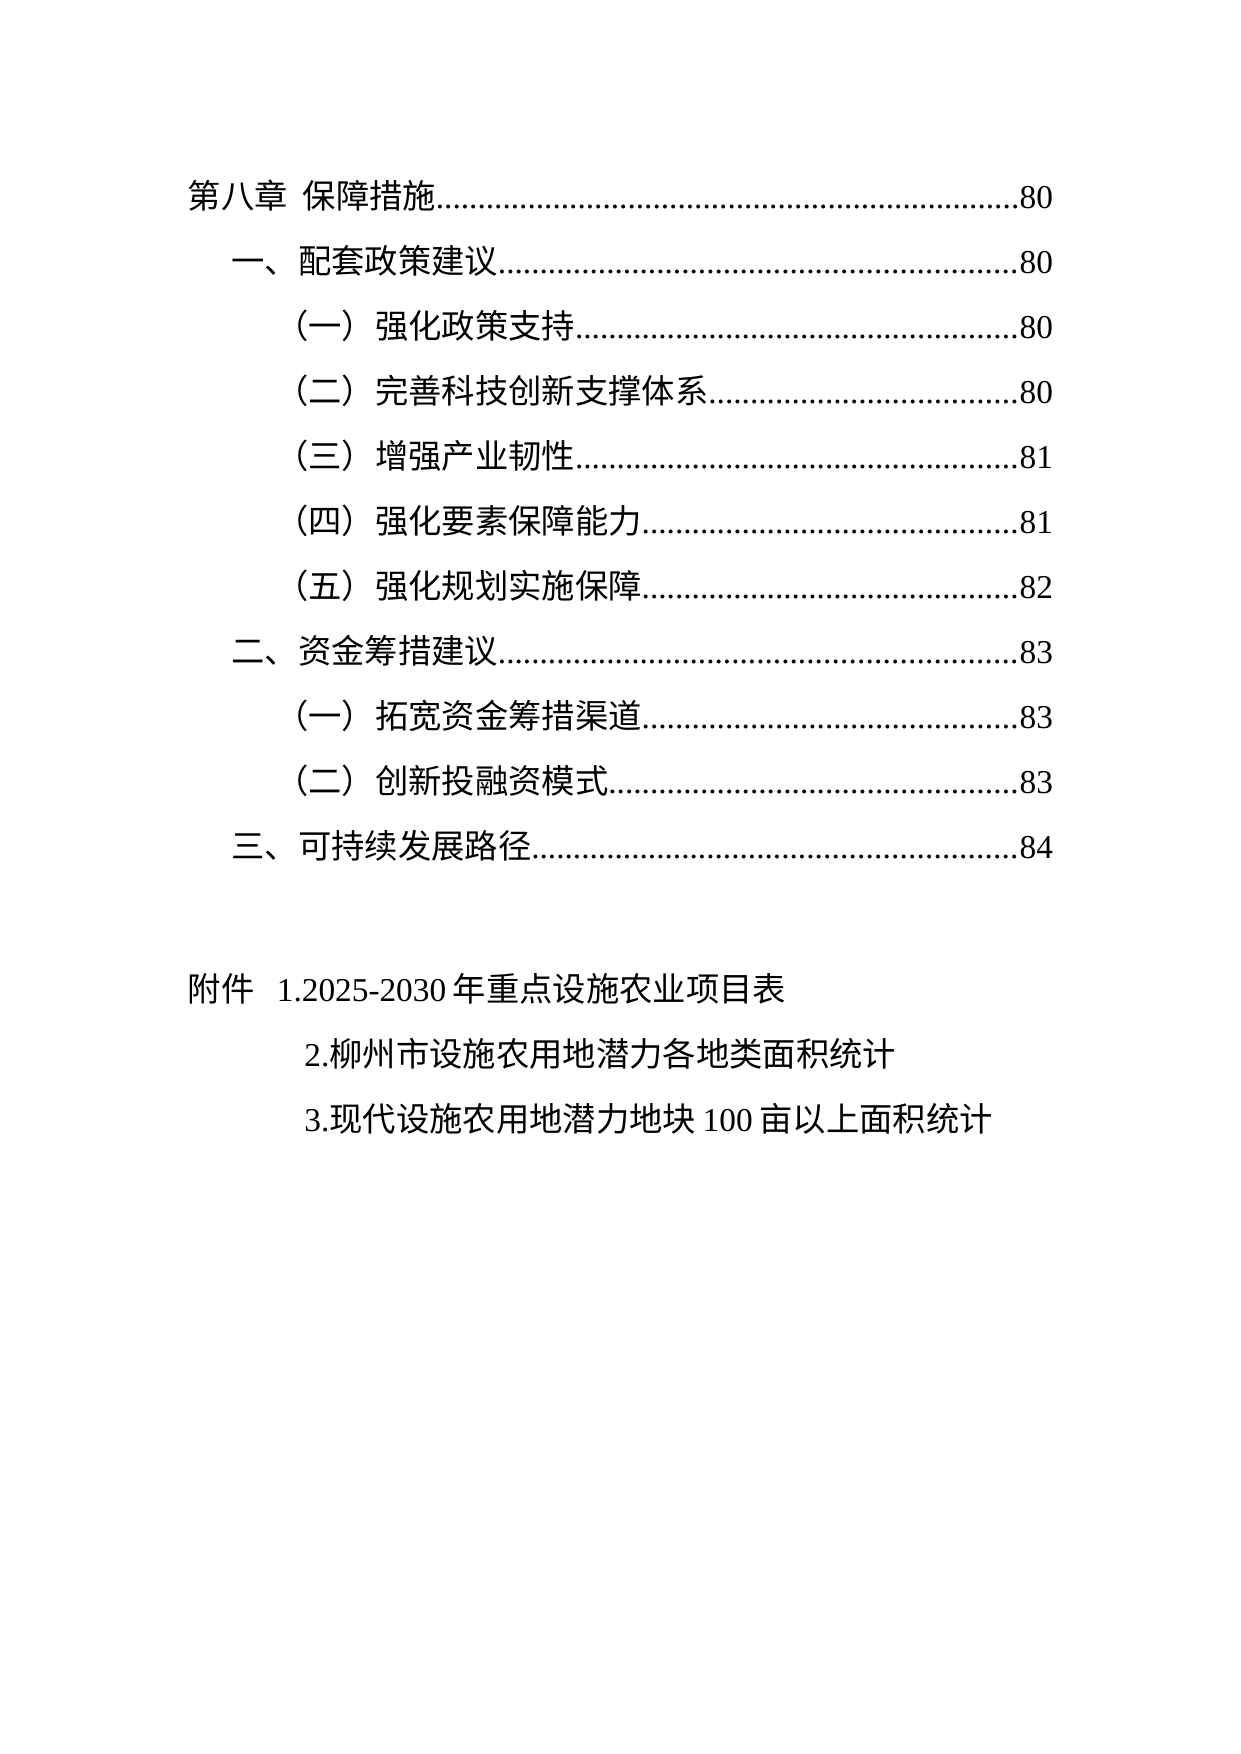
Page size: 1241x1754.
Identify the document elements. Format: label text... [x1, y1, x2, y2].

text （四）强化要素保障能力 81 [275, 487, 1053, 552]
text （二）完善科技创新支撑体系 80 [275, 357, 1053, 422]
text 三、可持续发展路径 84 [231, 812, 1053, 877]
text （三）增强产业韧性 81 [275, 422, 1053, 487]
text 附件 1.2025-2030年重点设施农业项目表 [187, 954, 1053, 1019]
text 一、配套政策建议 80 [231, 227, 1053, 292]
text 第八章 保障措施 80 [187, 162, 1053, 227]
text 二、资金筹措建议 83 [231, 617, 1053, 682]
text （五）强化规划实施保障 82 [275, 552, 1053, 617]
text （一）强化政策支持 80 [275, 292, 1053, 357]
text 3.现代设施农用地潜力地块100亩以上面积统计 [187, 1084, 1053, 1149]
text （一）拓宽资金筹措渠道 83 [275, 682, 1053, 747]
text （二）创新投融资模式 83 [275, 747, 1053, 812]
text 2.柳州市设施农用地潜力各地类面积统计 [187, 1019, 1053, 1084]
